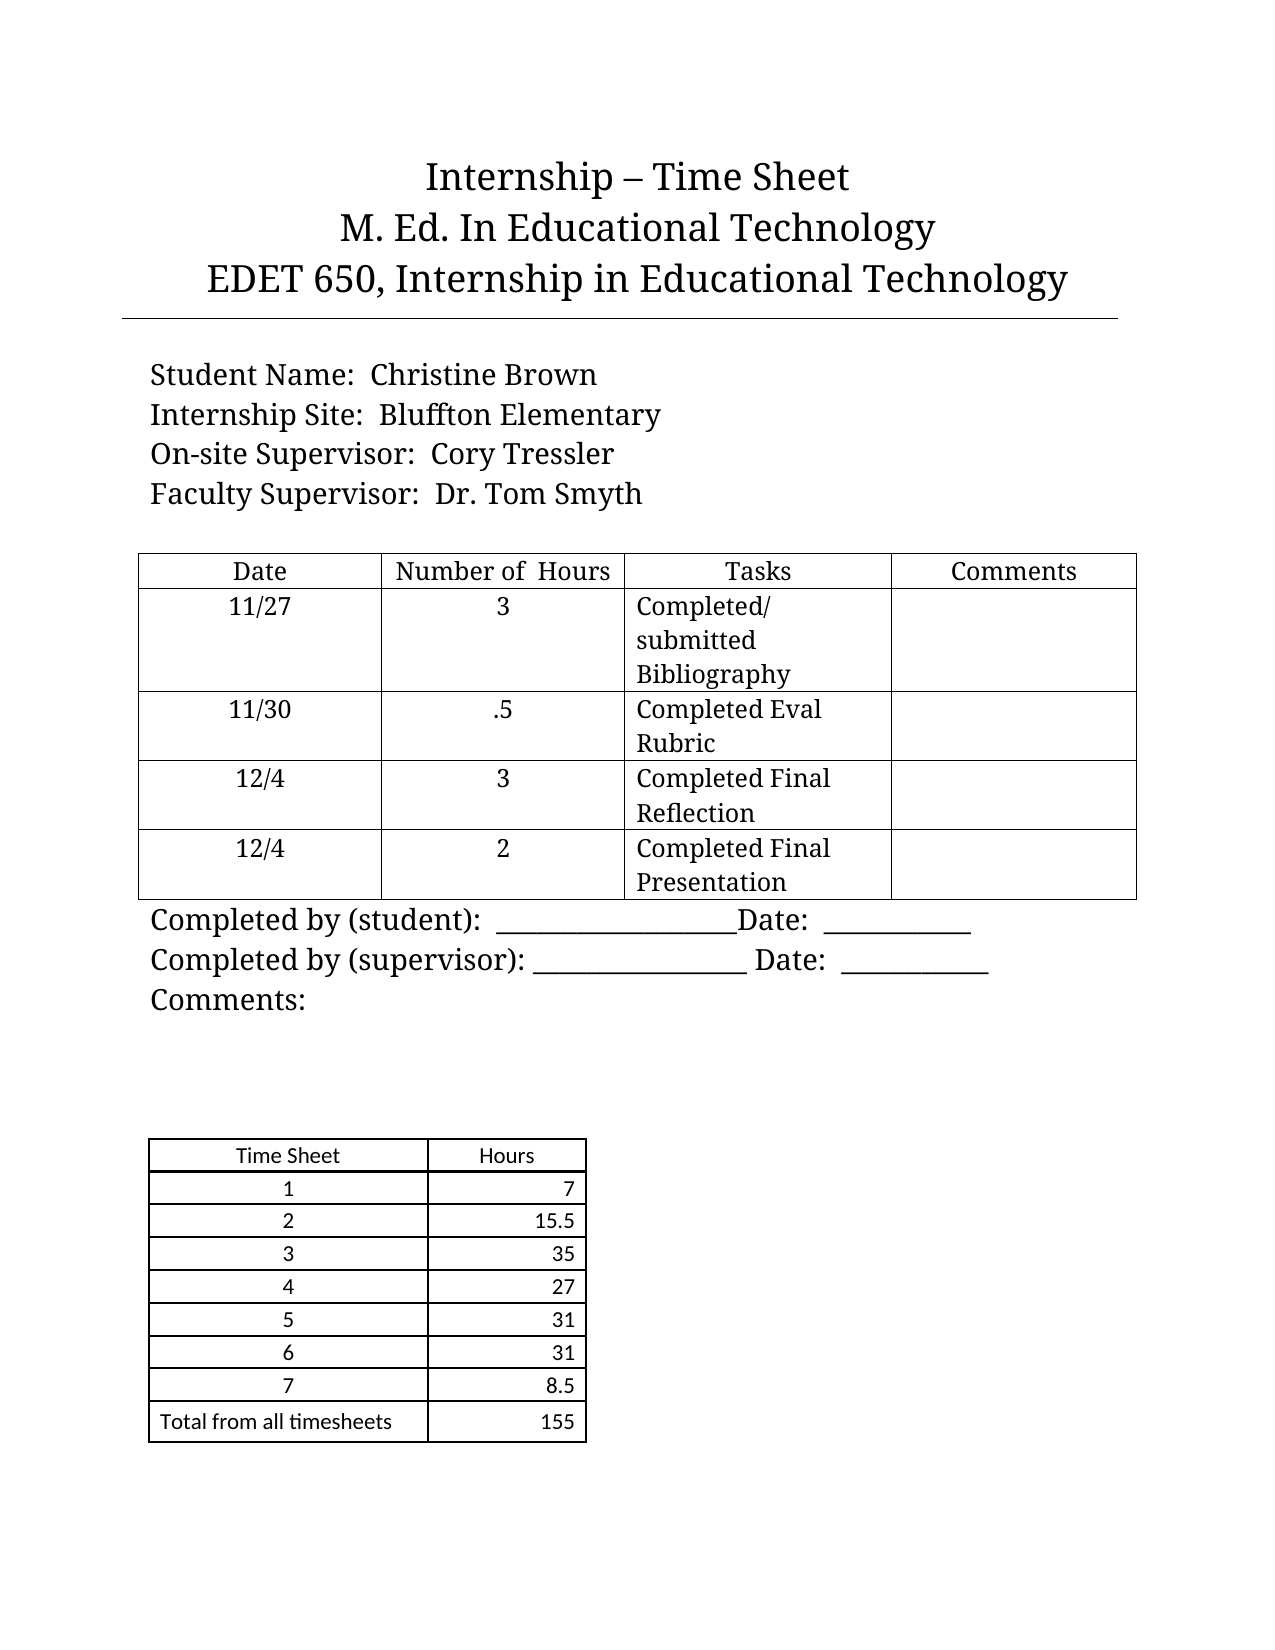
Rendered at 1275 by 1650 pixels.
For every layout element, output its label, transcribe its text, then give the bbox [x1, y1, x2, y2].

table_cell 11/27 [139, 589, 381, 691]
table_cell 31 [429, 1304, 585, 1334]
table_cell [892, 692, 1136, 760]
table_cell 11/30 [139, 692, 381, 760]
table_cell 12/4 [139, 830, 381, 898]
text Completed by (supervisor): ________________ Date: ___________ [150, 939, 1125, 979]
table_cell 7 [150, 1369, 427, 1400]
table_header Hours [429, 1140, 585, 1170]
table_cell .5 [382, 692, 624, 760]
table_cell 2 [150, 1205, 427, 1236]
table_cell 31 [429, 1337, 585, 1367]
text Internship – Time Sheet [150, 150, 1125, 201]
table_cell 2 [382, 830, 624, 898]
table_cell 35 [429, 1238, 585, 1269]
table_cell [892, 589, 1136, 691]
table_cell 8.5 [429, 1369, 585, 1400]
table_cell Completed/submitted Bibliography [625, 589, 891, 691]
table_cell 5 [150, 1304, 427, 1334]
table_header Time Sheet [150, 1140, 427, 1170]
table_cell 3 [382, 761, 624, 829]
table_cell [892, 761, 1136, 829]
table_cell Completed Final Reflection [625, 761, 891, 829]
table_header Date [139, 554, 381, 588]
table_header Number of Hours [382, 554, 624, 588]
table_cell 3 [150, 1238, 427, 1269]
table_cell 12/4 [139, 761, 381, 829]
table_cell 6 [150, 1337, 427, 1367]
table_cell [892, 830, 1136, 898]
table_header Tasks [625, 554, 891, 588]
table_cell Completed Eval Rubric [625, 692, 891, 760]
table_cell 1 [150, 1173, 427, 1203]
table_cell Completed Final Presentation [625, 830, 891, 898]
table_cell 3 [382, 589, 624, 691]
text Completed by (student): __________________Date: ___________ [150, 900, 1125, 939]
table_cell 4 [150, 1271, 427, 1302]
text On-site Supervisor: Cory Tressler [150, 433, 1125, 473]
table_cell 7 [429, 1173, 585, 1203]
text Internship Site: Bluffton Elementary [150, 394, 1125, 433]
table_header Comments [892, 554, 1136, 588]
table_cell 15.5 [429, 1205, 585, 1236]
text Student Name: Christine Brown [150, 354, 1125, 394]
text M. Ed. In Educational Technology [150, 201, 1125, 252]
text EDET 650, Internship in Educational Technology [150, 252, 1125, 303]
table_cell 27 [429, 1271, 585, 1302]
table_cell 155 [429, 1402, 585, 1441]
text Comments: [150, 979, 1125, 1018]
table_cell Total from all timesheets [150, 1402, 427, 1441]
text Faculty Supervisor: Dr. Tom Smyth [150, 473, 1125, 513]
